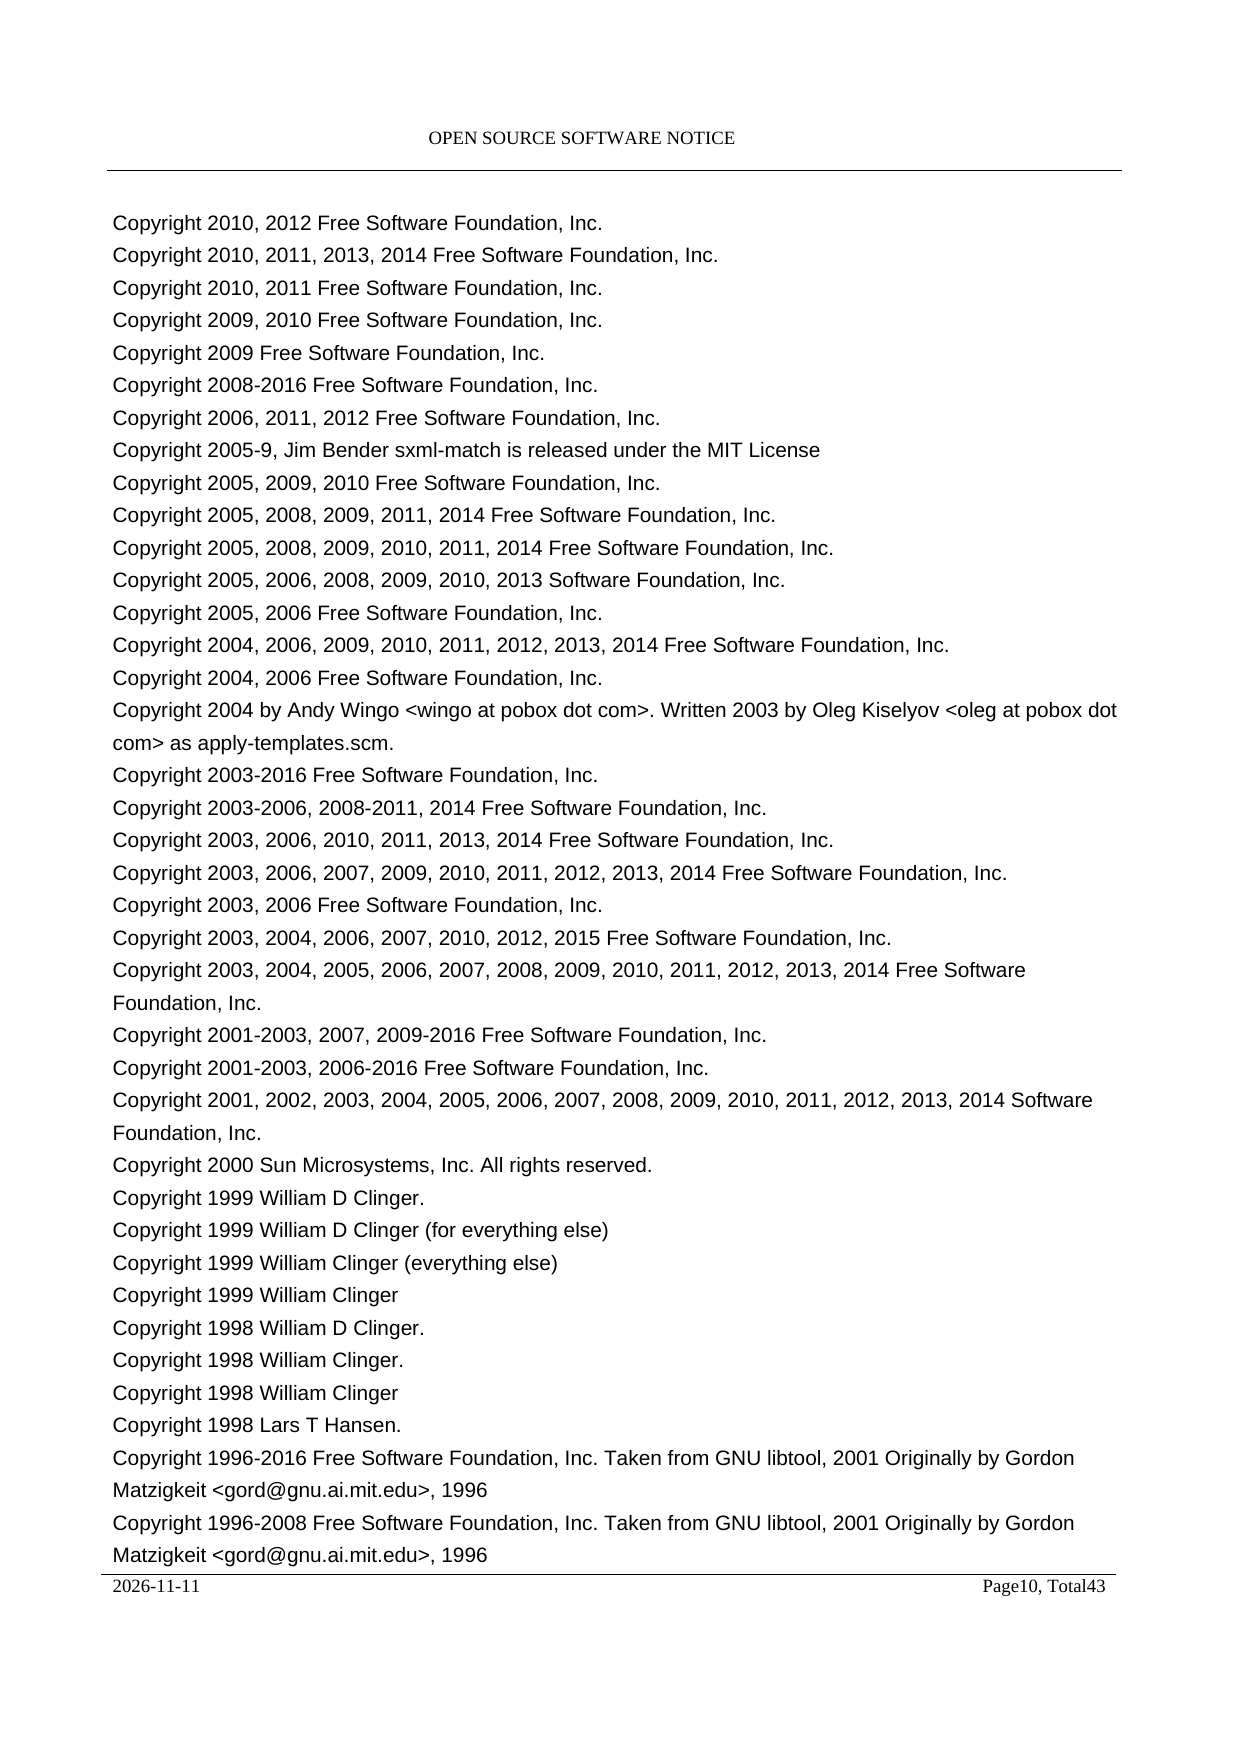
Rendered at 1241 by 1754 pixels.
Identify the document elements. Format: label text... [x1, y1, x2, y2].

text Copyright 1998 William Clinger. [112, 1344, 1128, 1376]
text Copyright 2005, 2006, 2008, 2009, 2010, 2013 Software Foundation, Inc. [112, 564, 1128, 596]
text Copyright 2005, 2008, 2009, 2011, 2014 Free Software Foundation, Inc. [112, 499, 1128, 531]
text Copyright 1999 William D Clinger. [112, 1181, 1128, 1214]
text Copyright 2005, 2008, 2009, 2010, 2011, 2014 Free Software Foundation, Inc. [112, 531, 1128, 564]
text Copyright 2003, 2004, 2006, 2007, 2010, 2012, 2015 Free Software Foundation, Inc. [112, 921, 1128, 954]
text Copyright 2003-2006, 2008-2011, 2014 Free Software Foundation, Inc. [112, 791, 1128, 824]
text Copyright 2001-2003, 2007, 2009-2016 Free Software Foundation, Inc. [112, 1019, 1128, 1051]
text Copyright 2010, 2011, 2013, 2014 Free Software Foundation, Inc. [112, 239, 1128, 271]
text Copyright 1999 William Clinger [112, 1279, 1128, 1311]
text Copyright 1998 Lars T Hansen. [112, 1409, 1128, 1441]
text Copyright 2001-2003, 2006-2016 Free Software Foundation, Inc. [112, 1051, 1128, 1084]
text Copyright 2005-9, Jim Bender sxml-match is released under the MIT License [112, 434, 1128, 466]
text Copyright 2009, 2010 Free Software Foundation, Inc. [112, 304, 1128, 336]
text Copyright 1998 William Clinger [112, 1376, 1128, 1409]
text Copyright 2003-2016 Free Software Foundation, Inc. [112, 759, 1128, 791]
text Copyright 2010, 2012 Free Software Foundation, Inc. [112, 206, 1128, 239]
text Copyright 2009 Free Software Foundation, Inc. [112, 336, 1128, 369]
text Copyright 2003, 2006, 2007, 2009, 2010, 2011, 2012, 2013, 2014 Free Software Foundation, Inc. [112, 856, 1128, 889]
text Copyright 2004 by Andy Wingo <wingo at pobox dot com>. Written 2003 by Oleg Kiselyov <oleg at pobox dot com> as apply-templates.scm. [112, 694, 1128, 759]
text Copyright 2003, 2006, 2010, 2011, 2013, 2014 Free Software Foundation, Inc. [112, 824, 1128, 856]
text Copyright 2003, 2004, 2005, 2006, 2007, 2008, 2009, 2010, 2011, 2012, 2013, 2014 Free Software Foundation, Inc. [112, 954, 1128, 1019]
text Copyright 2003, 2006 Free Software Foundation, Inc. [112, 889, 1128, 921]
text Copyright 1996-2016 Free Software Foundation, Inc. Taken from GNU libtool, 2001 Originally by Gordon Matzigkeit <gord@gnu.ai.mit.edu>, 1996 [112, 1441, 1128, 1506]
text Copyright 2005, 2009, 2010 Free Software Foundation, Inc. [112, 466, 1128, 499]
text Copyright 2000 Sun Microsystems, Inc. All rights reserved. [112, 1149, 1128, 1181]
text Copyright 2006, 2011, 2012 Free Software Foundation, Inc. [112, 401, 1128, 434]
text Copyright 1999 William Clinger (everything else) [112, 1246, 1128, 1279]
text Copyright 1998 William D Clinger. [112, 1311, 1128, 1344]
text Copyright 2004, 2006, 2009, 2010, 2011, 2012, 2013, 2014 Free Software Foundation, Inc. [112, 629, 1128, 661]
text Copyright 2005, 2006 Free Software Foundation, Inc. [112, 596, 1128, 629]
text Copyright 2008-2016 Free Software Foundation, Inc. [112, 369, 1128, 401]
text Copyright 1996-2008 Free Software Foundation, Inc. Taken from GNU libtool, 2001 Originally by Gordon Matzigkeit <gord@gnu.ai.mit.edu>, 1996 [112, 1506, 1128, 1571]
text Copyright 2010, 2011 Free Software Foundation, Inc. [112, 271, 1128, 304]
text Copyright 2001, 2002, 2003, 2004, 2005, 2006, 2007, 2008, 2009, 2010, 2011, 2012, 2013, 2014 Software Foundation, Inc. [112, 1084, 1128, 1149]
text Copyright 1999 William D Clinger (for everything else) [112, 1214, 1128, 1246]
text Copyright 2004, 2006 Free Software Foundation, Inc. [112, 661, 1128, 694]
